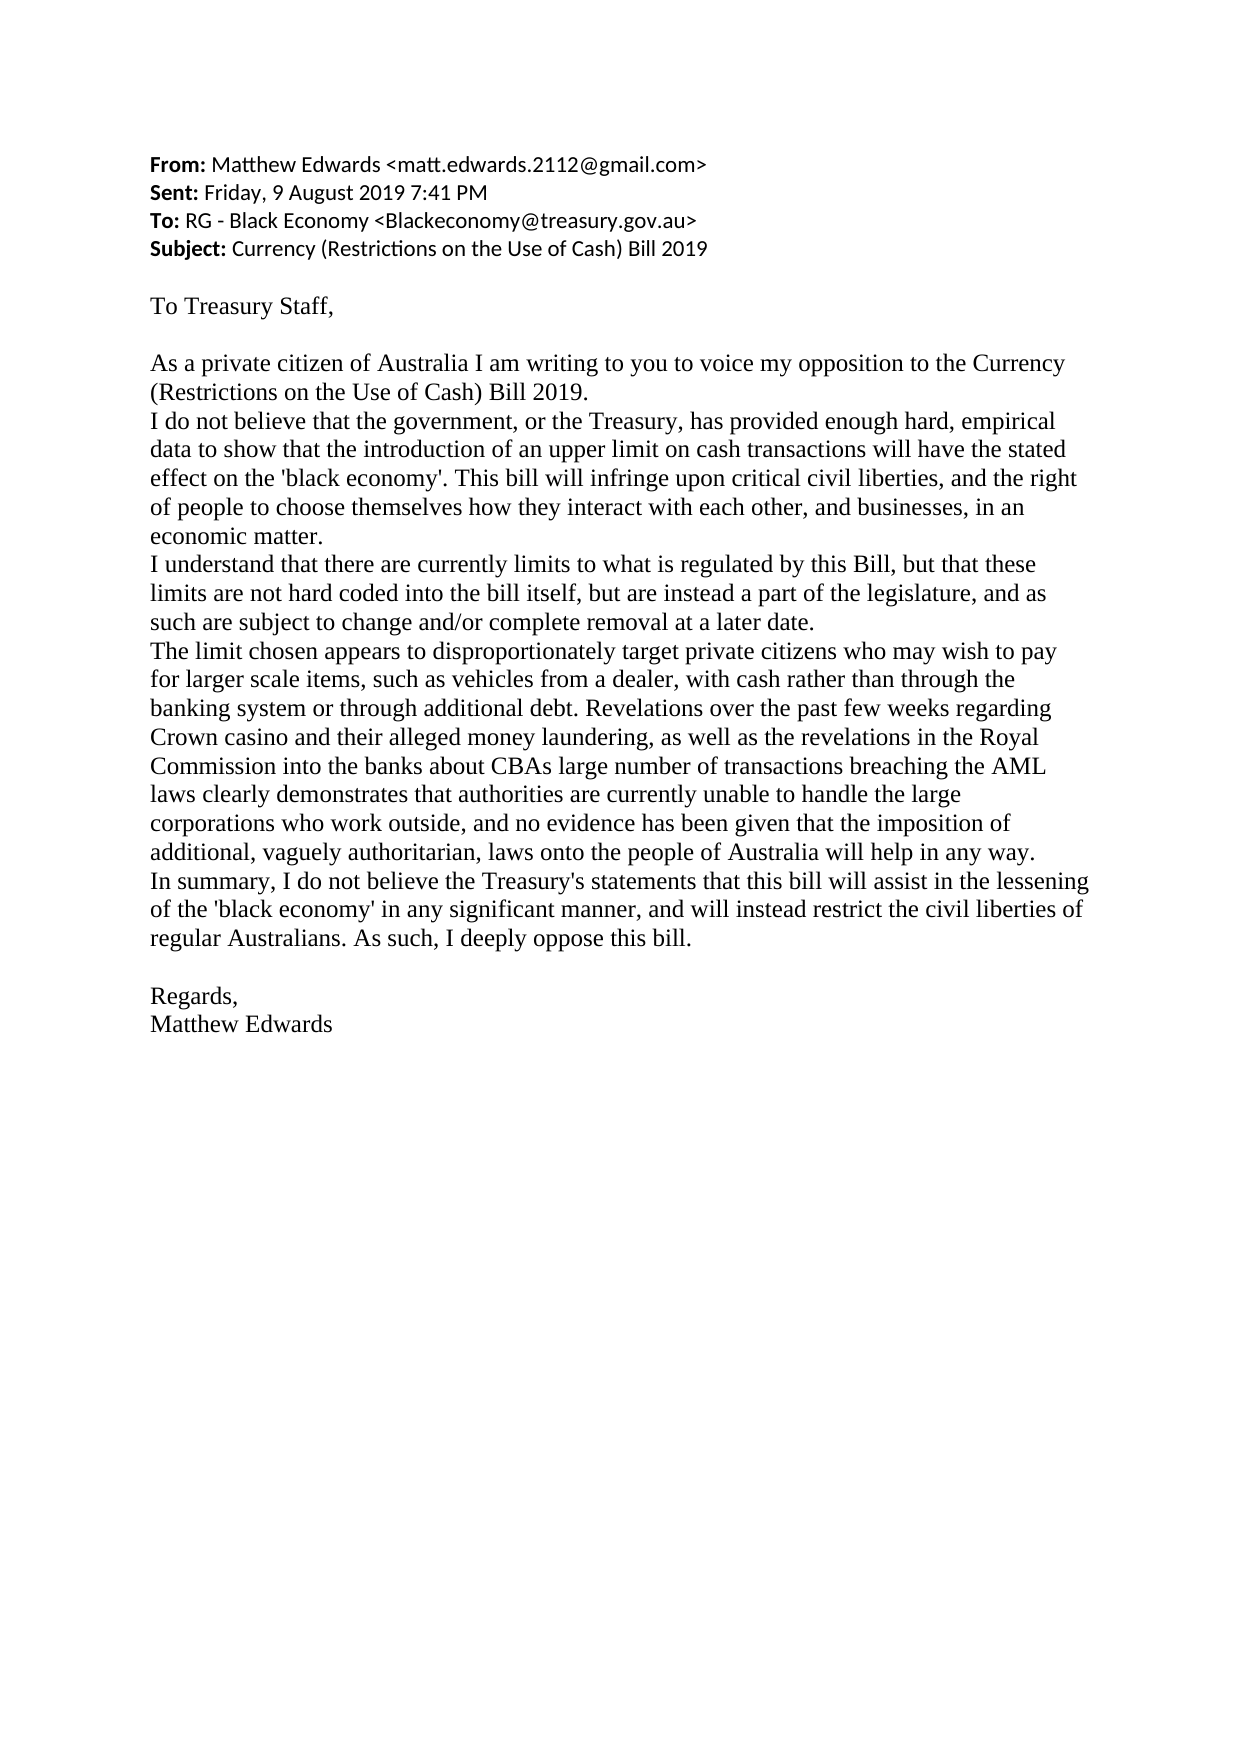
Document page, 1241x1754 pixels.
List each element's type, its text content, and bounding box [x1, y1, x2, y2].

text In summary, I do not believe the Treasury's statements that this bill will assist in the lessening of the 'black economy' in any significant manner, and will instead restrict the civil liberties of regular Australians. As such, I deeply oppose this bill. [150, 866, 1090, 952]
text To Treasury Staff, [150, 291, 1090, 319]
text I understand that there are currently limits to what is regulated by this Bill, but that these limits are not hard coded into the bill itself, but are instead a part of the legislature, and as such are subject to change and/or complete removal at a later date. [150, 549, 1090, 636]
text I do not believe that the government, or the Treasury, has provided enough hard, empirical data to show that the introduction of an upper limit on cash transactions will have the stated effect on the 'black economy'. This bill will infringe upon critical civil liberties, and the right of people to choose themselves how they interact with each other, and businesses, in an economic matter. [150, 406, 1090, 549]
text From: Matthew Edwards <matt.edwards.2112@gmail.com> Sent: Friday, 9 August 2019 7:41 PM To: RG - Black Economy <Blackeconomy@treasury.gov.au> Subject: Currency (Restrictions on the Use of Cash) Bill 2019 [150, 150, 1090, 262]
text As a private citizen of Australia I am writing to you to voice my opposition to the Currency (Restrictions on the Use of Cash) Bill 2019. [150, 348, 1090, 406]
text Regards, [150, 981, 1090, 1009]
text Matthew Edwards [150, 1009, 1090, 1038]
text The limit chosen appears to disproportionately target private citizens who may wish to pay for larger scale items, such as vehicles from a dealer, with cash rather than through the banking system or through additional debt. Revelations over the past few weeks regarding Crown casino and their alleged money laundering, as well as the revelations in the Royal Commission into the banks about CBAs large number of transactions breaching the AML laws clearly demonstrates that authorities are currently unable to handle the large corporations who work outside, and no evidence has been given that the imposition of additional, vaguely authoritarian, laws onto the people of Australia will help in any way. [150, 636, 1090, 866]
